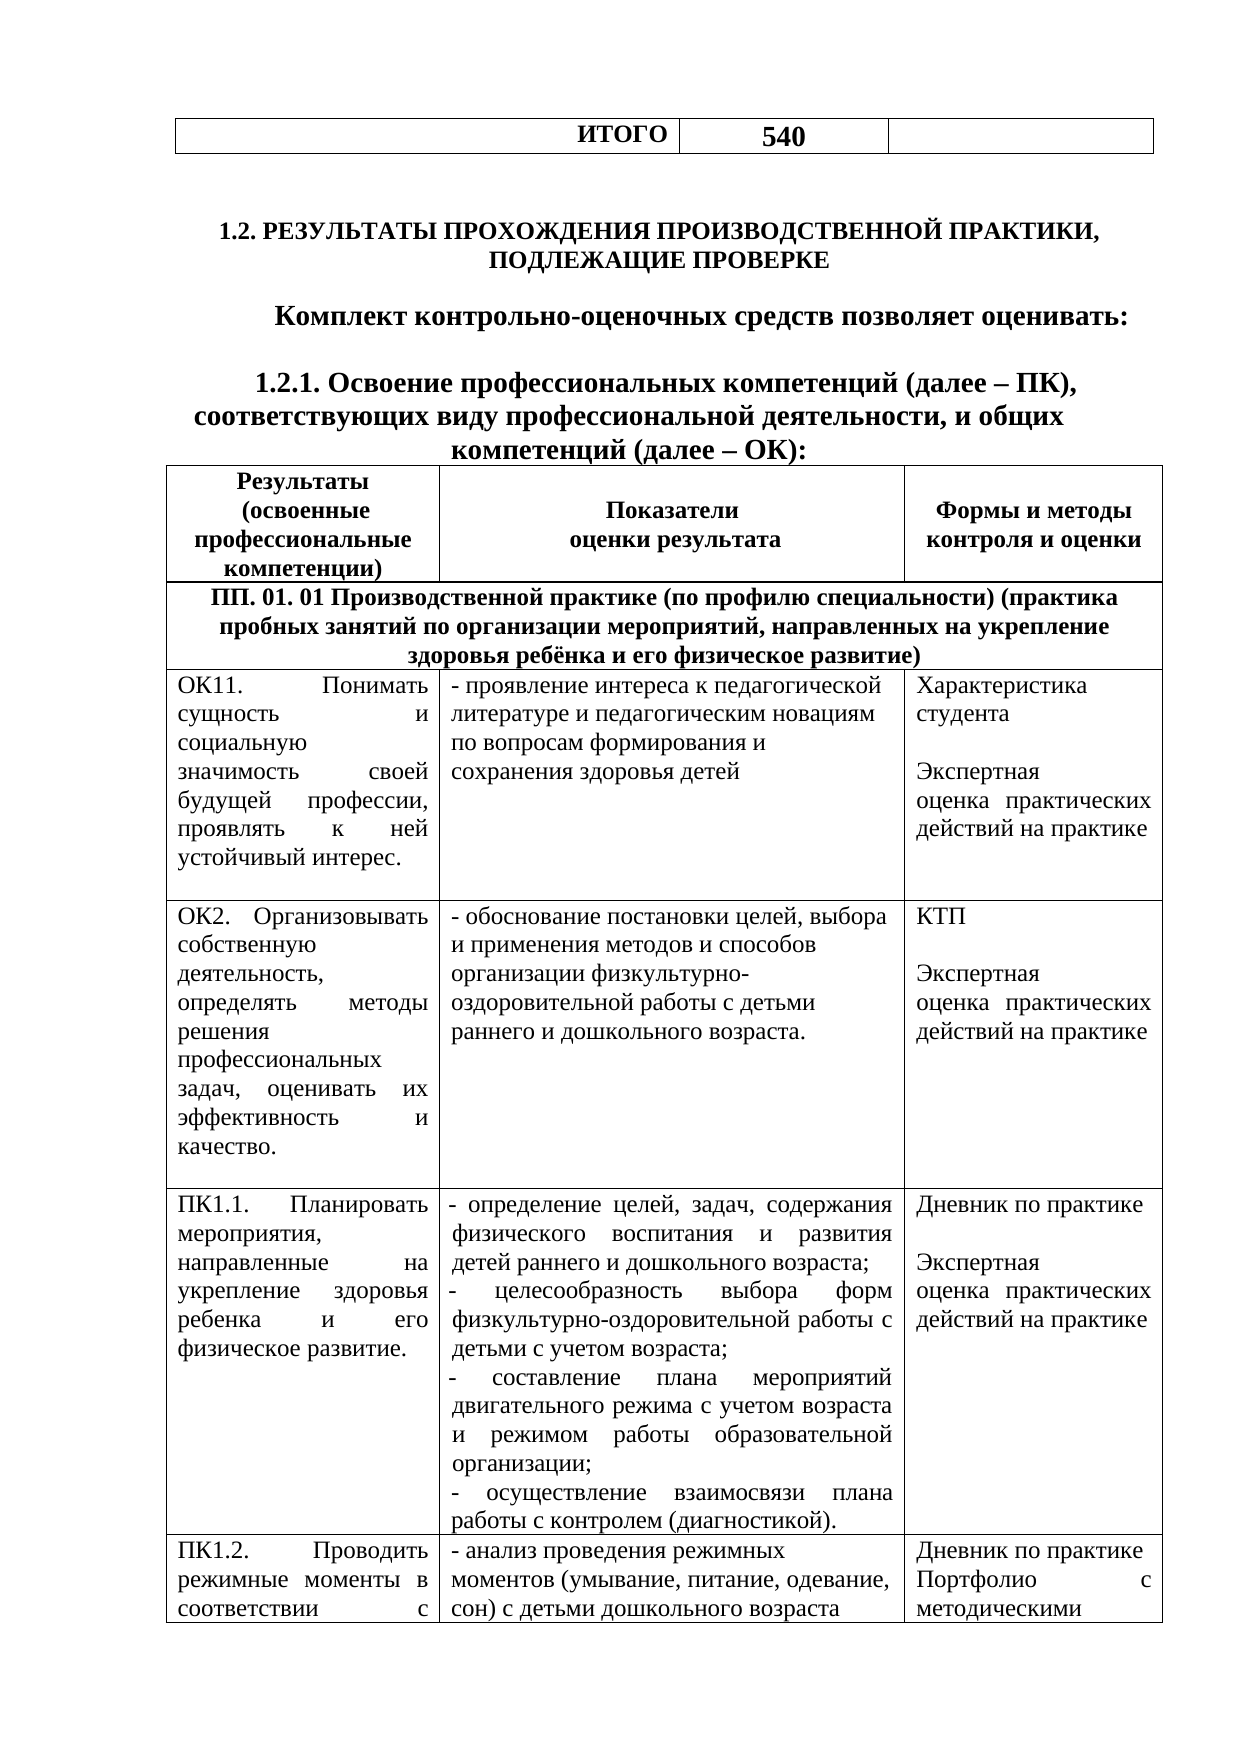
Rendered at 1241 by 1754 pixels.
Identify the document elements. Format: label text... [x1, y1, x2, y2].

table_header Результаты (освоенные профессиональные компетенции) [167, 466, 439, 581]
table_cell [905, 1535, 1162, 1622]
table_cell Дневник по практике Экспертная оценка практических действий на практике [905, 1189, 1162, 1534]
table_cell OК11. Понимать сущность и социальную значимость своей будущей профессии, проявлять к ней устойчивый интерес. [167, 670, 439, 900]
table_cell ПП. 01. 01 Производственной практике (по профилю специальности) (практика пробных занятий по организации мероприятий, направленных на укрепление здоровья ребёнка и его физическое развитие) [167, 583, 1162, 669]
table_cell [440, 1535, 904, 1622]
table_cell - обоснование постановки целей, выбора и применения методов и способов организации физкультурно-оздоровительной работы с детьми раннего и дошкольного возраста. [440, 901, 904, 1188]
table_cell ПК1.1. Планировать мероприятия, направленные на укрепление здоровья ребенка и его физическое развитие. [167, 1189, 439, 1534]
table_cell - определение целей, задач, содержания физического воспитания и развития детей раннего и дошкольного возраста; - целесообразность выбора форм физкультурно-оздоровительной работы с детьми с учетом возраста; - составление плана мероприятий двигательного режима с учетом возраста и режимом работы образовательной организации; - осуществление взаимосвязи плана работы с контролем (диагностикой). [440, 1189, 904, 1534]
table_cell ОК2. Организовывать собственную деятельность, определять методы решения профессиональных задач, оценивать их эффективность и качество. [167, 901, 439, 1188]
text 1.2. РЕЗУЛЬТАТЫ ПРОХОЖДЕНИЯ ПРОИЗВОДСТВЕННОЙ ПРАКТИКИ, ПОДЛЕЖАЩИЕ ПРОВЕРКЕ [177, 216, 1141, 273]
table_cell Характеристика студента Экспертная оценка практических действий на практике [905, 670, 1162, 900]
table_header Показатели оценки результата [440, 466, 904, 581]
table_cell ИТОГО [176, 119, 679, 153]
table_cell [889, 119, 1153, 153]
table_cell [167, 1535, 439, 1622]
text Комплект контрольно-оценочных средств позволяет оценивать: [252, 298, 1152, 331]
table_cell КТП Экспертная оценка практических действий на практике [905, 901, 1162, 1188]
text 1.2.1. Освоение профессиональных компетенций (далее – ПК), соответствующих виду профессиональной деятельности, и общих компетенций (далее – ОК): [179, 365, 1079, 465]
table_cell 540 [680, 119, 888, 153]
table_header Формы и методы контроля и оценки [905, 466, 1162, 581]
table_cell - проявление интереса к педагогической литературе и педагогическим новациям по вопросам формирования и сохранения здоровья детей [440, 670, 904, 900]
